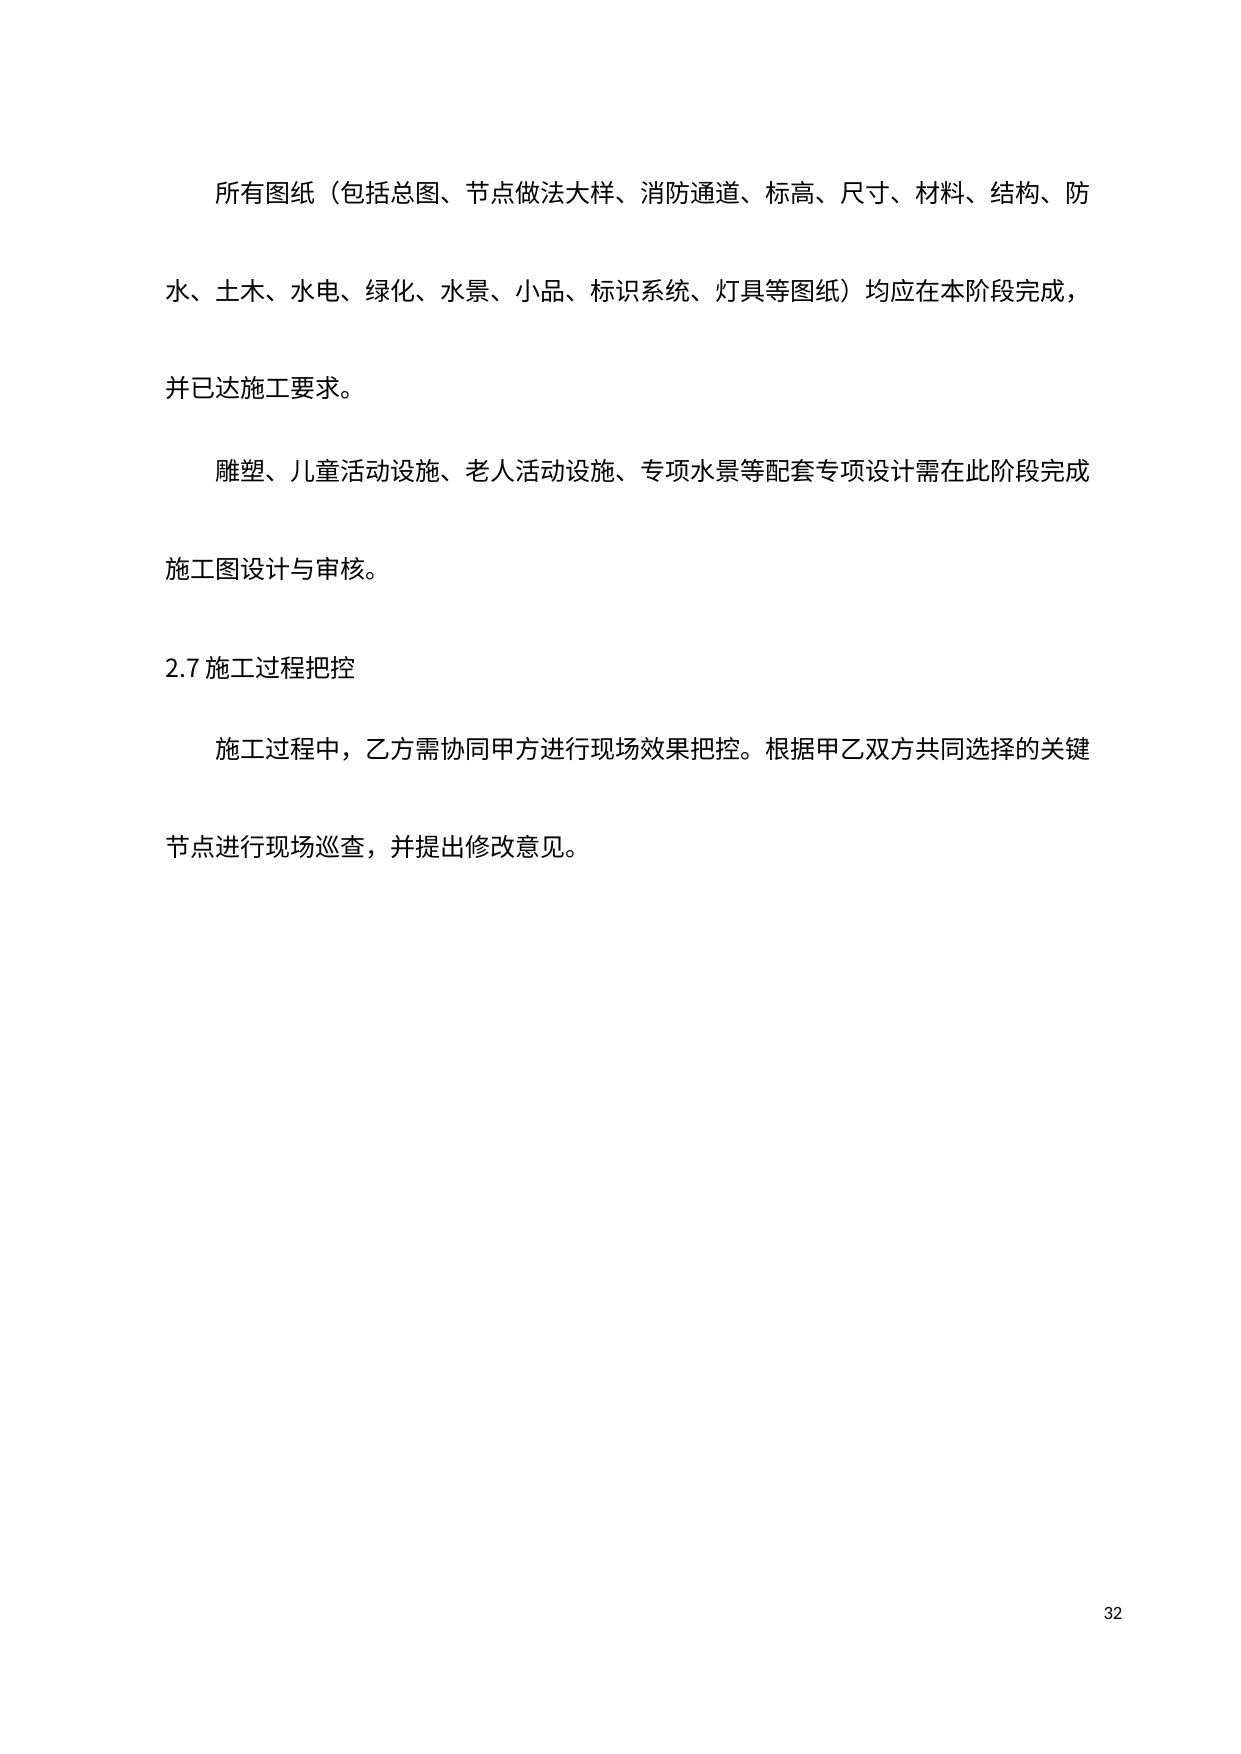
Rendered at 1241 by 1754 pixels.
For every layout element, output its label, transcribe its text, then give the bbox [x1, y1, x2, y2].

text 2.7施工过程把控 [165, 634, 1122, 699]
text 所有图纸（包括总图、节点做法大样、消防通道、标高、尺寸、材料、结构、防水、土木、水电、绿化、水景、小品、标识系统、灯具等图纸）均应在本阶段完成，并已达施工要求。 [165, 159, 1114, 419]
text 雕塑、儿童活动设施、老人活动设施、专项水景等配套专项设计需在此阶段完成施工图设计与审核。 [165, 437, 1114, 600]
text 施工过程中，乙方需协同甲方进行现场效果把控。根据甲乙双方共同选择的关键节点进行现场巡查，并提出修改意见。 [165, 716, 1114, 878]
